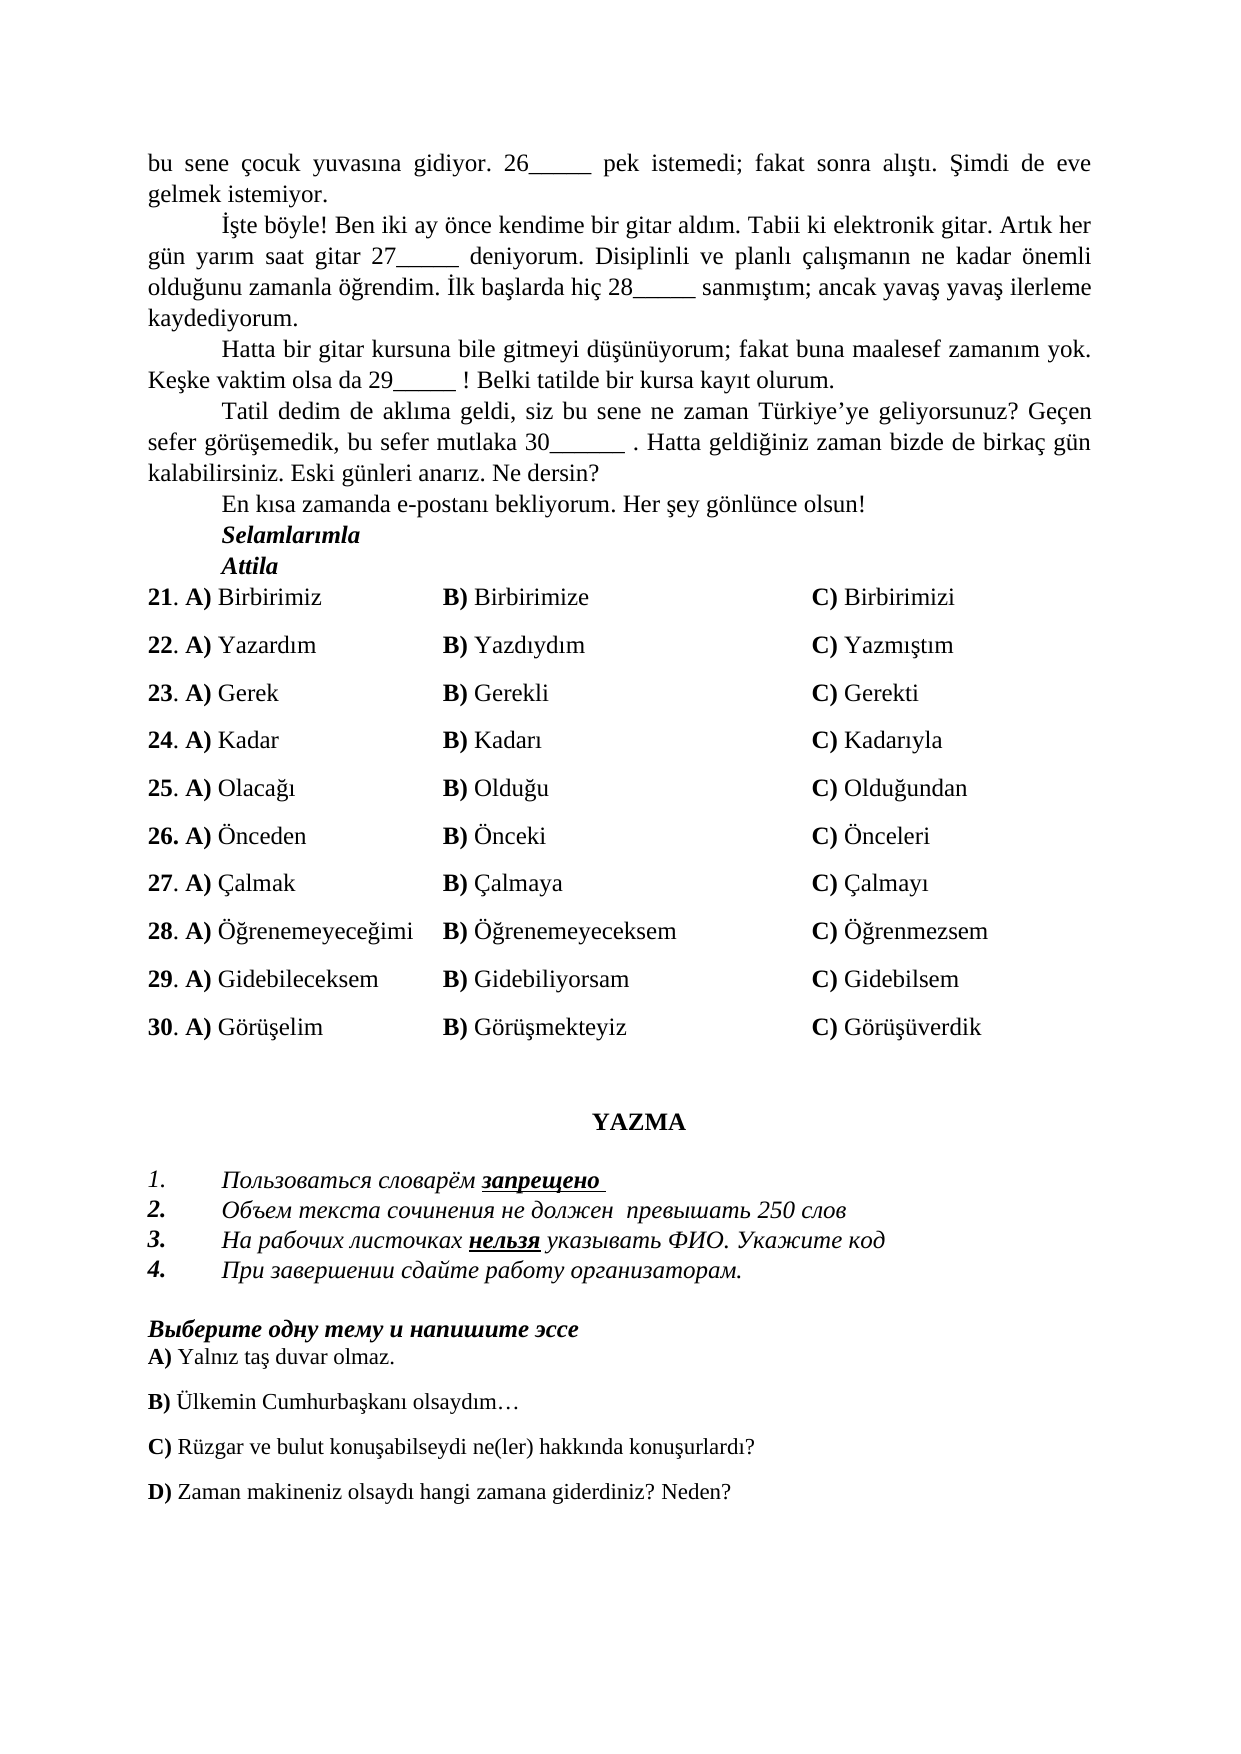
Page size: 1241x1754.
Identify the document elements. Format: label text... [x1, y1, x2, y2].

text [148, 148, 1093, 207]
text En kısa zamanda e-postanı bekliyorum. Her şey gönlünce olsun! [148, 489, 1093, 518]
text B) Ülkemin Cumhurbaşkanı olsaydım… [148, 1388, 1093, 1414]
text 23. A) Gerek B) Gerekli C) Gerekti [148, 678, 1093, 706]
list Пользоваться словарём запрещено [147, 1164, 1090, 1194]
text YAZMA [185, 1107, 1093, 1136]
text D) Zaman makineniz olsaydı hangi zamana giderdiniz? Neden? [148, 1478, 1093, 1504]
text A) Yalnız taş duvar olmaz. [148, 1343, 1093, 1369]
text 28. A) Öğrenemeyeceğimi B) Öğrenemeyeceksem C) Öğrenmezsem [148, 916, 1093, 945]
list Объем текста сочинения не должен превышать 250 слов [147, 1194, 1090, 1224]
text 24. A) Kadar B) Kadarı C) Kadarıyla [148, 725, 1093, 754]
text Attila [148, 551, 1093, 580]
text 27. A) Çalmak B) Çalmaya C) Çalmayı [148, 868, 1093, 897]
text 21. A) Birbirimiz B) Birbirimize C) Birbirimizi [148, 582, 1093, 611]
text 30. A) Görüşelim B) Görüşmekteyiz C) Görüşüverdik [148, 1012, 1093, 1040]
text C) Rüzgar ve bulut konuşabilseydi ne(ler) hakkında konuşurlardı? [148, 1433, 1093, 1459]
text 26. A) Önceden B) Önceki C) Önceleri [148, 821, 1093, 849]
text 29. A) Gidebileceksem B) Gidebiliyorsam C) Gidebilsem [148, 964, 1093, 993]
text 25. A) Olacağı B) Olduğu C) Olduğundan [148, 773, 1093, 802]
text Tatil dedim de aklıma geldi, siz bu sene ne zaman Türkiye’ye geliyorsunuz? Geçen sefer görüşemedik, bu sefer mutlaka 30______ . Hatta geldiğiniz zaman bizde de birkaç gün kalabilirsiniz. Eski günleri anarız. Ne dersin? [148, 396, 1093, 487]
list При завершении сдайте работу организаторам. [147, 1254, 1090, 1284]
text İşte böyle! Ben iki ay önce kendime bir gitar aldım. Tabii ki elektronik gitar. Artık her gün yarım saat gitar 27_____ deniyorum. Disiplinli ve planlı çalışmanın ne kadar önemli olduğunu zamanla öğrendim. İlk başlarda hiç 28_____ sanmıştım; ancak yavaş yavaş ilerleme kaydediyorum. [148, 210, 1093, 332]
text 22. A) Yazardım B) Yazdıydım C) Yazmıştım [148, 630, 1093, 659]
text Выберите одну тему и напишите эссе [148, 1313, 1090, 1343]
text Hatta bir gitar kursuna bile gitmeyi düşünüyorum; fakat buna maalesef zamanım yok. Keşke vaktim olsa da 29_____ ! Belki tatilde bir kursa kayıt olurum. [148, 334, 1093, 394]
list На рабочих листочках нельзя указывать ФИО. Укажите код [147, 1224, 1090, 1254]
text Selamlarımla [148, 520, 1093, 549]
